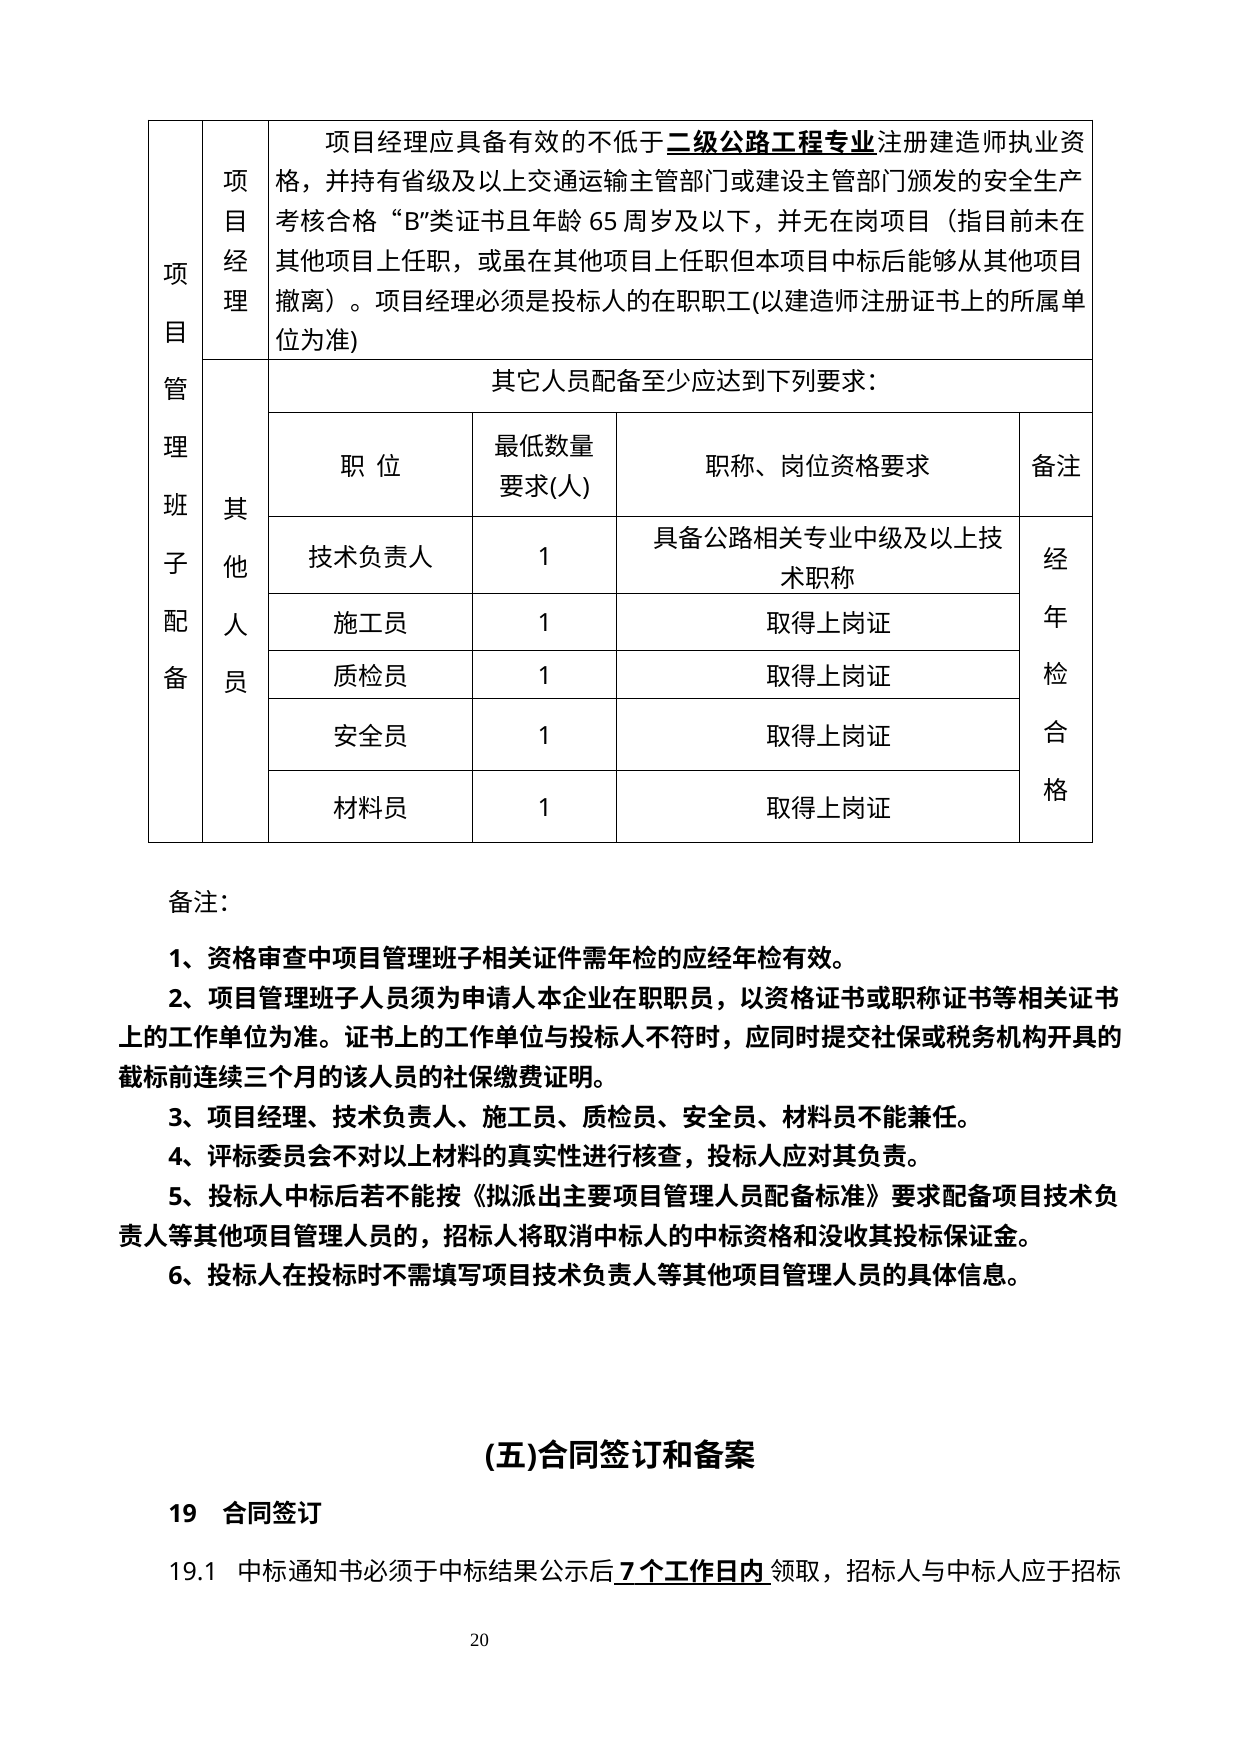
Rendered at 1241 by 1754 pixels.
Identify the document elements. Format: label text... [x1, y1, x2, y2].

text 1、资格审查中项目管理班子相关证件需年检的应经年检有效。 [118, 937, 1122, 976]
table_cell 材料员 [269, 771, 472, 842]
table_cell 1 [473, 699, 616, 770]
text 19 合同签订 [118, 1492, 1122, 1532]
table_cell 具备公路相关专业中级及以上技术职称 [617, 517, 1019, 593]
table_cell 取得上岗证 [617, 771, 1019, 842]
table_cell 取得上岗证 [617, 594, 1019, 650]
table_cell 其 他 人 员 [203, 360, 268, 842]
table_cell 其它人员配备至少应达到下列要求： [269, 360, 1092, 412]
table_cell 职称、岗位资格要求 [617, 413, 1019, 516]
text 备注： [118, 882, 1122, 918]
table_cell 质检员 [269, 651, 472, 698]
table_cell 1 [473, 594, 616, 650]
table_cell 1 [473, 517, 616, 593]
table_cell 经 年 检 合 格 [1020, 517, 1092, 842]
table_cell 项 目 管 理 班 子 配 备 [149, 121, 202, 842]
table_cell 职 位 [269, 413, 472, 516]
table_cell 技术负责人 [269, 517, 472, 593]
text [118, 1550, 1122, 1590]
table_cell 项目经理应具备有效的不低于二级公路工程专业注册建造师执业资格，并持有省级及以上交通运输主管部门或建设主管部门颁发的安全生产考核合格“B”类证书且年龄65周岁及以下，并无在岗项目（指目前未在其他项目上任职，或虽在其他项目上任职但本项目中标后能够从其他项目撤离）。项目经理必须是投标人的在职职工(以建造师注册证书上的所属单位为准) [269, 121, 1092, 359]
text 3、项目经理、技术负责人、施工员、质检员、安全员、材料员不能兼任。 [118, 1095, 1122, 1135]
table_cell 1 [473, 651, 616, 698]
table_cell 备注 [1020, 413, 1092, 516]
table_cell 取得上岗证 [617, 699, 1019, 770]
text 6、投标人在投标时不需填写项目技术负责人等其他项目管理人员的具体信息。 [118, 1254, 1122, 1294]
table_cell 安全员 [269, 699, 472, 770]
text 2、项目管理班子人员须为申请人本企业在职职员，以资格证书或职称证书等相关证书上的工作单位为准。证书上的工作单位与投标人不符时，应同时提交社保或税务机构开具的截标前连续三个月的该人员的社保缴费证明。 [118, 976, 1122, 1095]
text 5、投标人中标后若不能按《拟派出主要项目管理人员配备标准》要求配备项目技术负责人等其他项目管理人员的，招标人将取消中标人的中标资格和没收其投标保证金。 [118, 1175, 1122, 1254]
table_cell 最低数量 要求(人) [473, 413, 616, 516]
table_cell 1 [473, 771, 616, 842]
text 4、评标委员会不对以上材料的真实性进行核查，投标人应对其负责。 [118, 1135, 1122, 1175]
text (五)合同签订和备案 [118, 1413, 1122, 1492]
table_cell 施工员 [269, 594, 472, 650]
table_cell 取得上岗证 [617, 651, 1019, 698]
table_cell 项 目 经 理 [203, 121, 268, 359]
